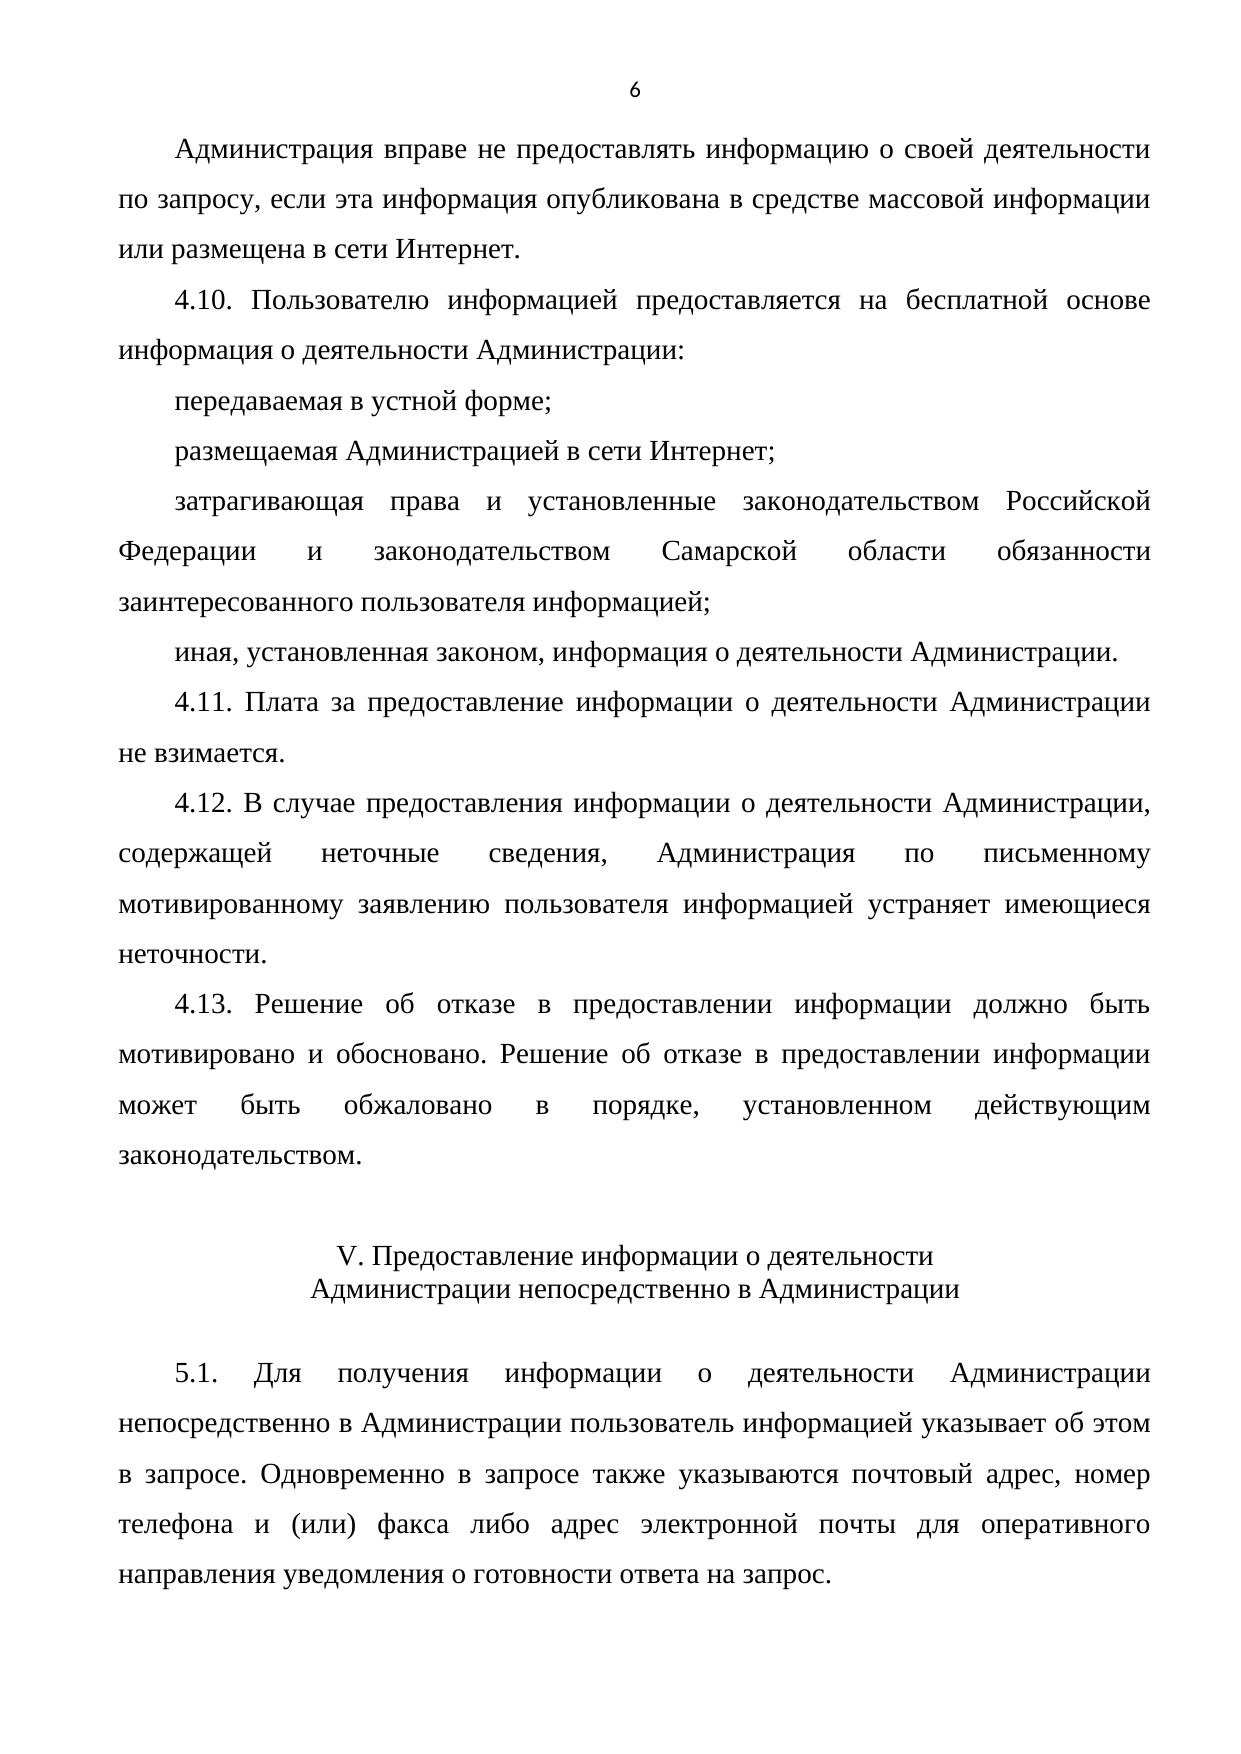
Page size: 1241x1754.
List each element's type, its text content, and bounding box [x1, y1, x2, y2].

text 4.11. Плата за предоставление информации о деятельности Администрации не взимается. [118, 684, 1152, 768]
text Администрации непосредственно в Администрации [118, 1271, 1152, 1305]
text 5.1. Для получения информации о деятельности Администрации непосредственно в Администрации пользователь информацией указывает об этом в запросе. Одновременно в запросе также указываются почтовый адрес, номер телефона и (или) факса либо адрес электронной почты для оперативного направления уведомления о готовности ответа на запрос. [118, 1355, 1152, 1590]
text 4.10. Пользователю информацией предоставляется на бесплатной основе информация о деятельности Администрации: [118, 282, 1152, 366]
text передаваемая в устной форме; [174, 383, 1152, 416]
text Администрация вправе не предоставлять информацию о своей деятельности по запросу, если эта информация опубликована в средстве массовой информации или размещена в сети Интернет. [118, 131, 1152, 265]
text V. Предоставление информации о деятельности [118, 1238, 1152, 1271]
text иная, установленная законом, информация о деятельности Администрации. [118, 634, 1152, 668]
text 4.13. Решение об отказе в предоставлении информации должно быть мотивировано и обосновано. Решение об отказе в предоставлении информации может быть обжаловано в порядке, установленном действующим законодательством. [118, 986, 1152, 1171]
text 4.12. В случае предоставления информации о деятельности Администрации, содержащей неточные сведения, Администрация по письменному мотивированному заявлению пользователя информацией устраняет имеющиеся неточности. [118, 785, 1152, 969]
text затрагивающая права и установленные законодательством Российской Федерации и законодательством Самарской области обязанности заинтересованного пользователя информацией; [118, 483, 1152, 617]
text размещаемая Администрацией в сети Интернет; [174, 433, 1152, 466]
